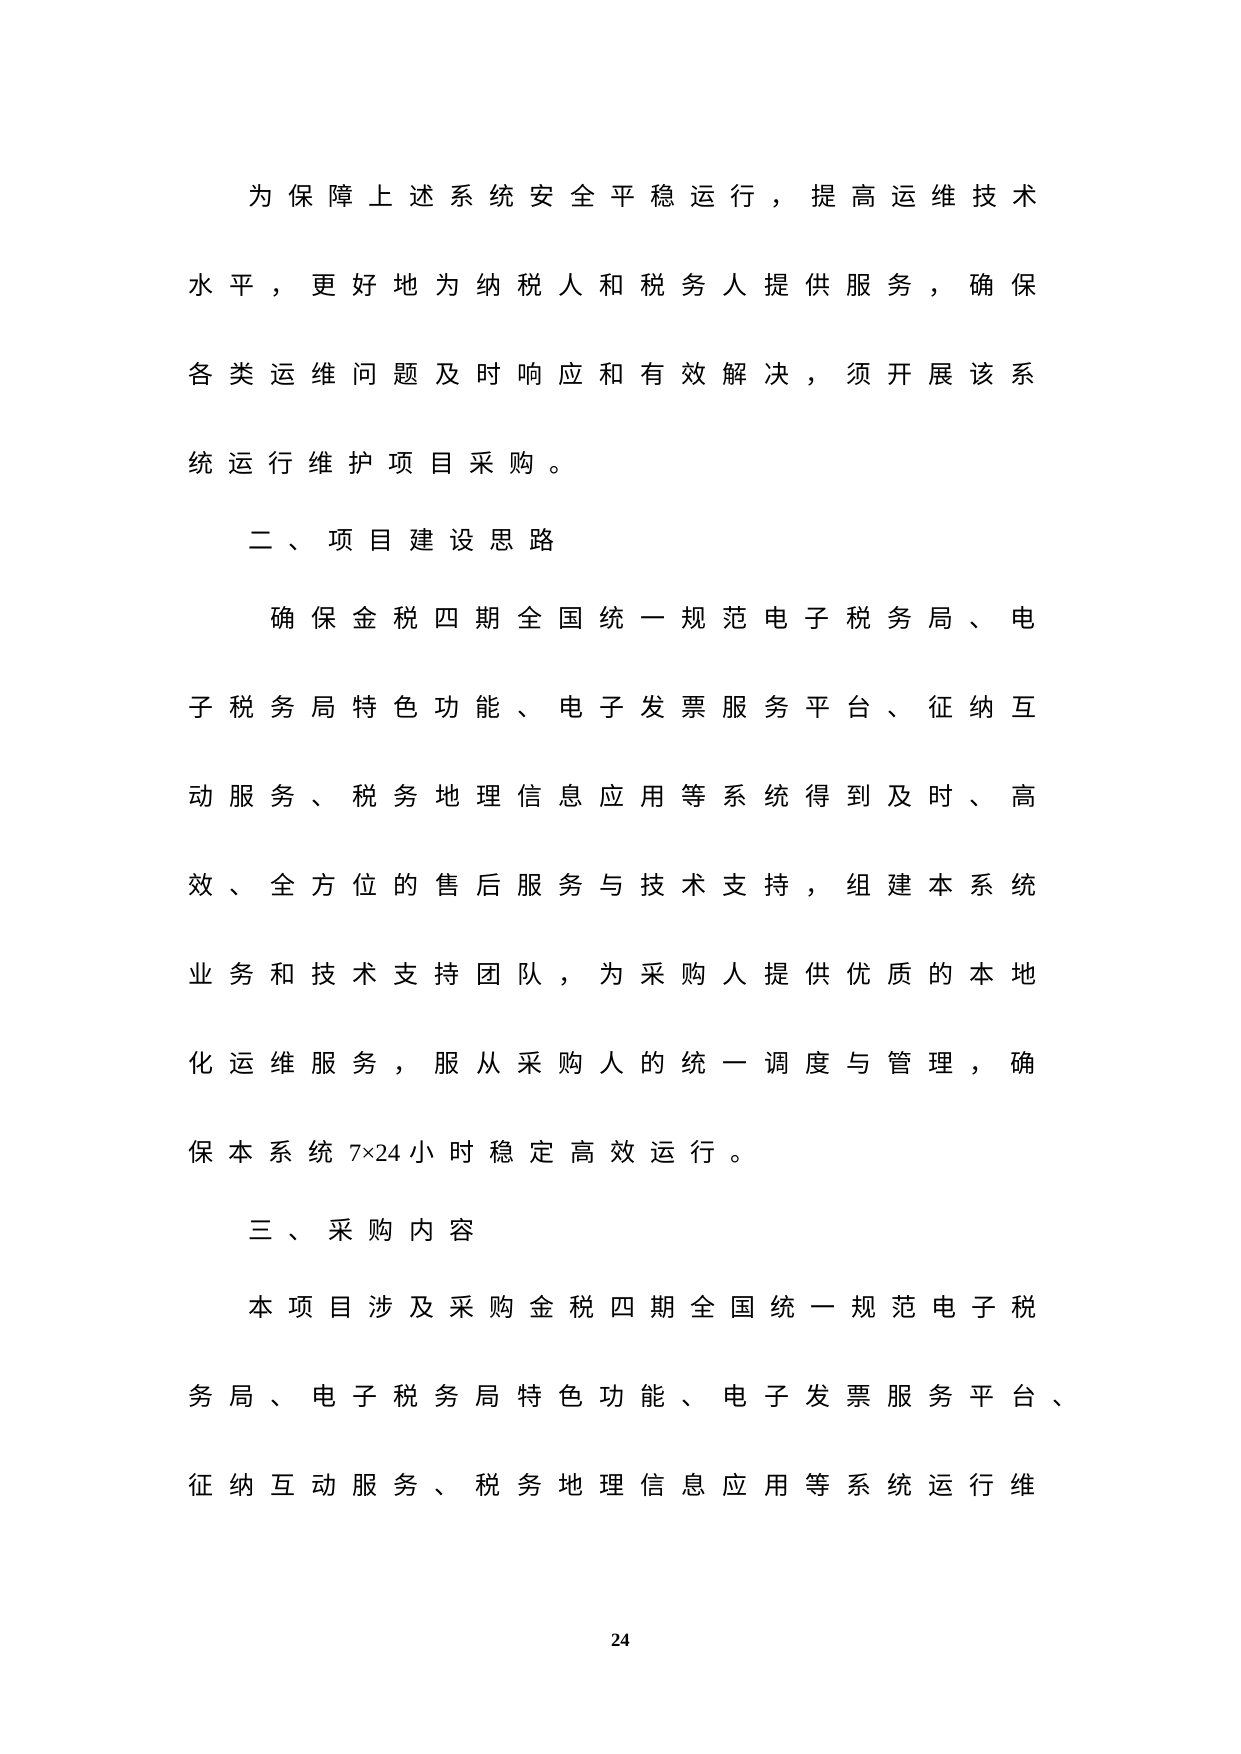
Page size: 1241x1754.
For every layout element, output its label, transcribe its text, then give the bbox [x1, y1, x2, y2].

text 为保障上述系统安全平稳运行，提高运维技术水平，更好地为纳税人和税务人提供服务，确保各类运维问题及时响应和有效解决，须开展该系统运行维护项目采购。 [188, 164, 1052, 491]
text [188, 1276, 1052, 1513]
text 二、项目建设思路 [188, 509, 1052, 568]
text 三、采购内容 [188, 1198, 1052, 1258]
text 确保金税四期全国统一规范电子税务局、电子税务局特色功能、电子发票服务平台、征纳互动服务、税务地理信息应用等系统得到及时、高效、全方位的售后服务与技术支持，组建本系统业务和技术支持团队，为采购人提供优质的本地化运维服务，服从采购人的统一调度与管理，确保本系统7×24小时稳定高效运行。 [188, 587, 1052, 1180]
